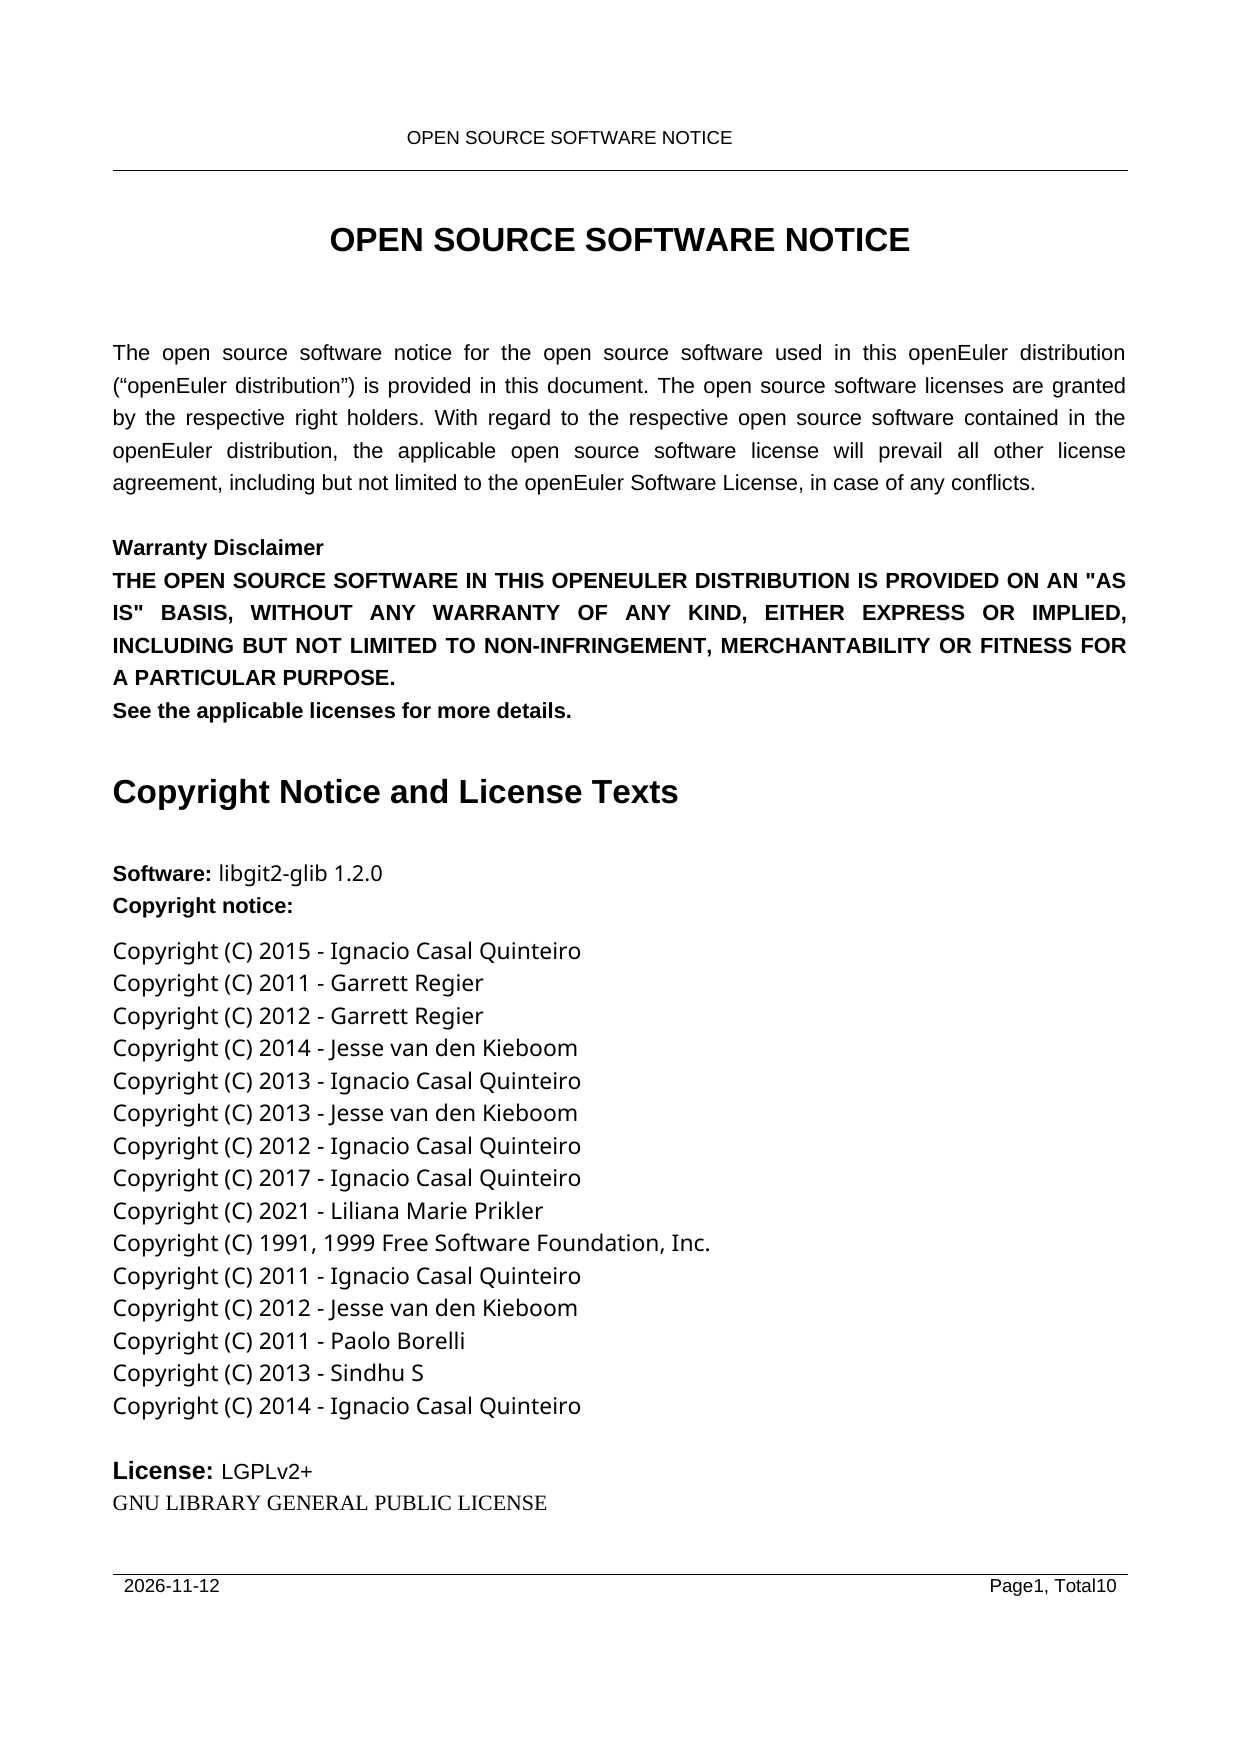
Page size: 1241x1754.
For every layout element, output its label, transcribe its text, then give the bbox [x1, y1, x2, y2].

text THE OPEN SOURCE SOFTWARE IN THIS OPENEULER DISTRIBUTION IS PROVIDED ON AN "AS IS" BASIS, WITHOUT ANY WARRANTY OF ANY KIND, EITHER EXPRESS OR IMPLIED, INCLUDING BUT NOT LIMITED TO NON-INFRINGEMENT, MERCHANTABILITY OR FITNESS FOR A PARTICULAR PURPOSE. See the applicable licenses for more details. [112, 564, 1128, 726]
title Software: libgit2-glib 1.2.0 [112, 856, 1128, 889]
text Copyright (C) 2015 - Ignacio Casal Quinteiro Copyright (C) 2011 - Garrett Regier Copyright (C) 2012 - Garrett Regier Copyright (C) 2014 - Jesse van den Kieboom Copyright (C) 2013 - Ignacio Casal Quinteiro Copyright (C) 2013 - Jesse van den Kieboom Copyright (C) 2012 - Ignacio Casal Quinteiro Copyright (C) 2017 - Ignacio Casal Quinteiro Copyright (C) 2021 - Liliana Marie Prikler Copyright (C) 1991, 1999 Free Software Foundation, Inc. Copyright (C) 2011 - Ignacio Casal Quinteiro Copyright (C) 2012 - Jesse van den Kieboom Copyright (C) 2011 - Paolo Borelli Copyright (C) 2013 - Sindhu S Copyright (C) 2014 - Ignacio Casal Quinteiro [112, 934, 1128, 1454]
text Copyright notice: [112, 889, 1128, 921]
text Warranty Disclaimer [112, 531, 1128, 564]
text The open source software notice for the open source software used in this openEuler distribution (“openEuler distribution”) is provided in this document. The open source software licenses are granted by the respective right holders. With regard to the respective open source software contained in the openEuler distribution, the applicable open source software license will prevail all other license agreement, including but not limited to the openEuler Software License, in case of any conflicts. [112, 336, 1128, 499]
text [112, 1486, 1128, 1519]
text OPEN SOURCE SOFTWARE NOTICE [112, 206, 1128, 271]
text License: LGPLv2+ [112, 1454, 1128, 1486]
text Copyright Notice and License Texts [112, 759, 1128, 824]
